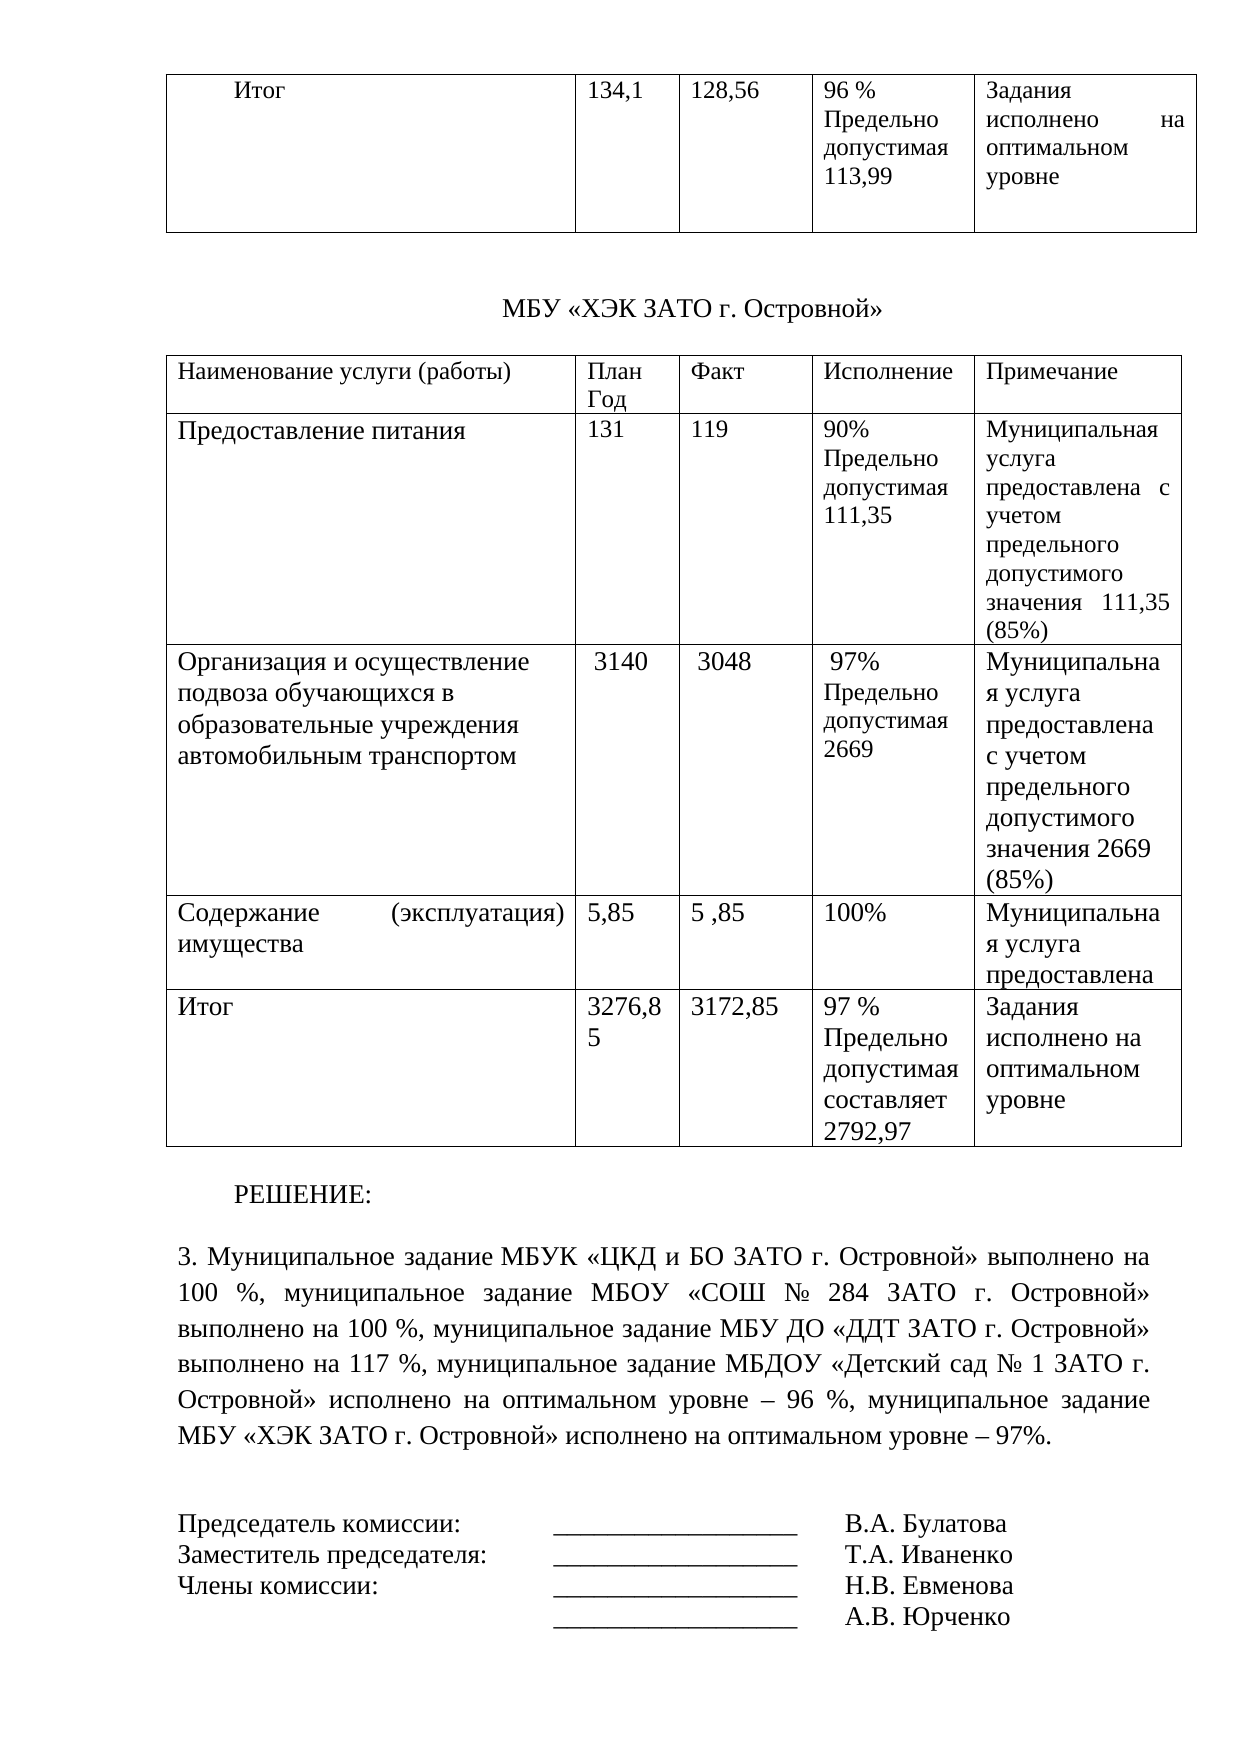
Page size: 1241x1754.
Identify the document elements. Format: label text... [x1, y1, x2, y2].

table_cell 3172,85 [680, 990, 812, 1146]
table_cell Итог [167, 990, 575, 1146]
table_cell Т.А. Иваненко [833, 1538, 1163, 1569]
table_cell Муниципальная услуга предоставлена [975, 896, 1181, 989]
table_cell Члены комиссии: [166, 1569, 517, 1631]
table_cell Муниципальная услуга предоставлена с учетом предельного допустимого значения 2669 (85%) [975, 645, 1181, 894]
table_cell 134,1 [576, 75, 679, 232]
table_cell 5 ,85 [680, 896, 812, 989]
table_cell 100% [813, 896, 974, 989]
table_header План Год [576, 356, 679, 413]
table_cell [517, 1569, 833, 1631]
table_cell 119 [680, 414, 812, 644]
text РЕШЕНИЕ: [177, 1178, 1152, 1209]
text 3. Муниципальное задание МБУК «ЦКД и БО ЗАТО г. Островной» выполнено на 100 %, муниципальное задание МБОУ «СОШ № 284 ЗАТО г. Островной» выполнено на 100 %, муниципальное задание МБУ ДО «ДДТ ЗАТО г. Островной» выполнено на 117 %, муниципальное задание МБДОУ «Детский сад № 1 ЗАТО г. Островной» исполнено на оптимальном уровне – 96 %, муниципальное задание МБУ «ХЭК ЗАТО г. Островной» исполнено на оптимальном уровне – 97%. [177, 1240, 1152, 1450]
table_header Примечание [975, 356, 1181, 413]
table_cell Содержание (эксплуатация) имущества [167, 896, 575, 989]
table_cell 128,56 [680, 75, 812, 232]
table_cell Организация и осуществление подвоза обучающихся в образовательные учреждения автомобильным транспортом [167, 645, 575, 894]
table_cell Заместитель председателя: [166, 1538, 517, 1569]
table_header __________________ [517, 1507, 833, 1538]
table_cell Итог [167, 75, 575, 232]
table_cell Задания исполнено на оптимальном уровне [975, 990, 1181, 1146]
table_cell 5,85 [576, 896, 679, 989]
table_header Наименование услуги (работы) [167, 356, 575, 413]
table_cell 3276,85 [576, 990, 679, 1146]
table_cell 3140 [576, 645, 679, 894]
table_cell 131 [576, 414, 679, 644]
table_cell Предоставление питания [167, 414, 575, 644]
table_cell 3048 [680, 645, 812, 894]
table_header Факт [680, 356, 812, 413]
table_cell 96 % Предельно допустимая 113,99 [813, 75, 974, 232]
table_header В.А. Булатова [833, 1507, 1163, 1538]
table_header Председатель комиссии: [166, 1507, 517, 1538]
table_header Исполнение [813, 356, 974, 413]
table_cell 97% Предельно допустимая 2669 [813, 645, 974, 894]
table_cell 90% Предельно допустимая 111,35 [813, 414, 974, 644]
table_cell Муниципальная услуга предоставлена с учетом предельного допустимого значения 111,35 (85%) [975, 414, 1181, 644]
text МБУ «ХЭК ЗАТО г. Островной» [177, 292, 1152, 324]
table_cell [833, 1569, 1163, 1631]
table_cell 97 % Предельно допустимая составляет 2792,97 [813, 990, 974, 1146]
table_cell __________________ [517, 1538, 833, 1569]
table_cell Задания исполнено на оптимальном уровне [975, 75, 1196, 232]
